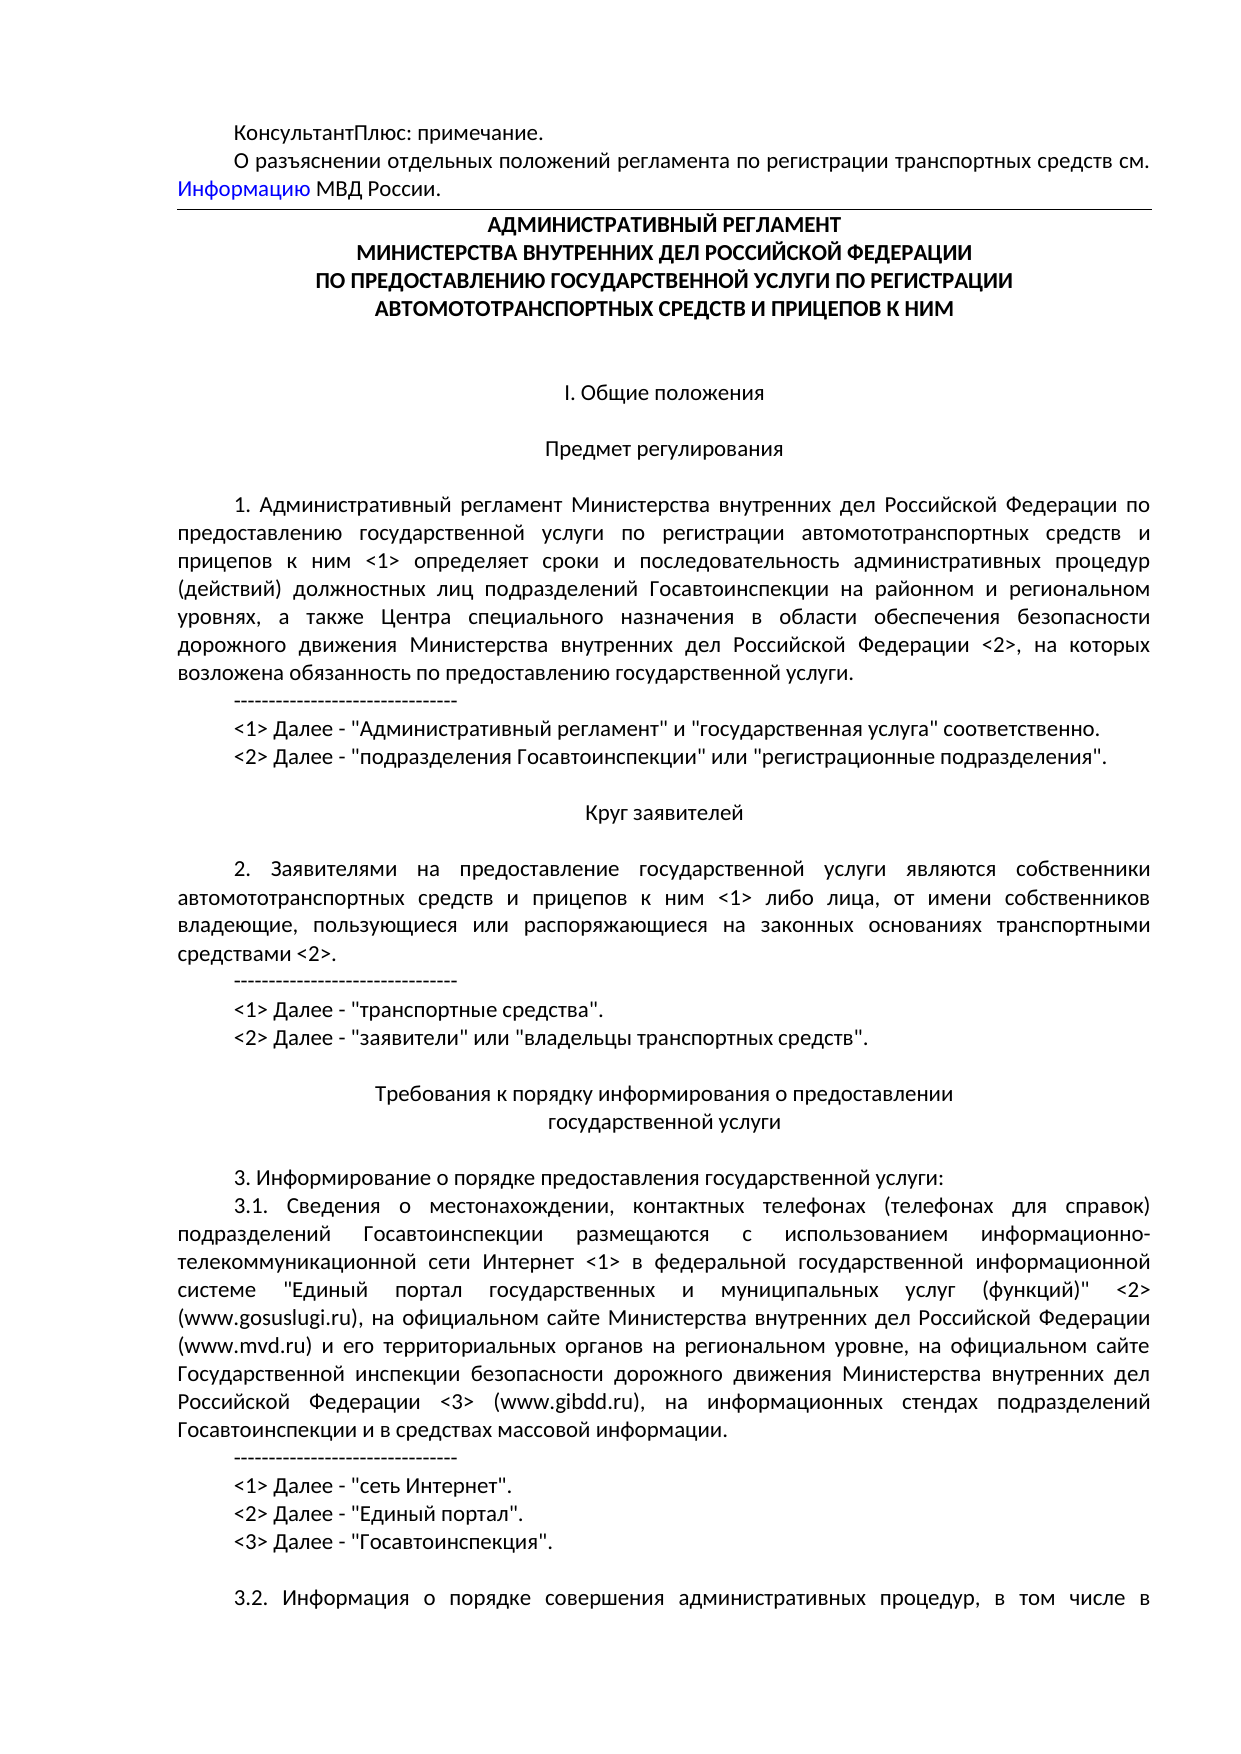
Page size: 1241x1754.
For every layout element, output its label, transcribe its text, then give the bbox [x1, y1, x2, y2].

text КонсультантПлюс: примечание. [177, 118, 1152, 146]
text -------------------------------- [177, 1443, 1152, 1471]
text 3.1. Сведения о местонахождении, контактных телефонах (телефонах для справок) подразделений Госавтоинспекции размещаются с использованием информационно-телекоммуникационной сети Интернет <1> в федеральной государственной информационной системе "Единый портал государственных и муниципальных услуг (функций)" <2> (www.gosuslugi.ru), на официальном сайте Министерства внутренних дел Российской Федерации (www.mvd.ru) и его территориальных органов на региональном уровне, на официальном сайте Государственной инспекции безопасности дорожного движения Министерства внутренних дел Российской Федерации <3> (www.gibdd.ru), на информационных стендах подразделений Госавтоинспекции и в средствах массовой информации. [177, 1191, 1152, 1443]
text О разъяснении отдельных положений регламента по регистрации транспортных средств см. Информацию МВД России. [177, 146, 1152, 202]
text ПО ПРЕДОСТАВЛЕНИЮ ГОСУДАРСТВЕННОЙ УСЛУГИ ПО РЕГИСТРАЦИИ [177, 266, 1152, 294]
text <2> Далее - "подразделения Госавтоинспекции" или "регистрационные подразделения". [177, 742, 1152, 771]
text Предмет регулирования [177, 434, 1152, 462]
text <1> Далее - "сеть Интернет". [177, 1471, 1152, 1499]
text государственной услуги [177, 1107, 1152, 1135]
text АДМИНИСТРАТИВНЫЙ РЕГЛАМЕНТ [177, 210, 1152, 238]
text Требования к порядку информирования о предоставлении [177, 1079, 1152, 1107]
text -------------------------------- [177, 967, 1152, 995]
text 1. Административный регламент Министерства внутренних дел Российской Федерации по предоставлению государственной услуги по регистрации автомототранспортных средств и прицепов к ним <1> определяет сроки и последовательность административных процедур (действий) должностных лиц подразделений Госавтоинспекции на районном и региональном уровнях, а также Центра специального назначения в области обеспечения безопасности дорожного движения Министерства внутренних дел Российской Федерации <2>, на которых возложена обязанность по предоставлению государственной услуги. [177, 490, 1152, 686]
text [177, 1583, 1152, 1611]
text АВТОМОТОТРАНСПОРТНЫХ СРЕДСТВ И ПРИЦЕПОВ К НИМ [177, 294, 1152, 322]
text <3> Далее - "Госавтоинспекция". [177, 1527, 1152, 1555]
text <1> Далее - "транспортные средства". [177, 995, 1152, 1023]
text 3. Информирование о порядке предоставления государственной услуги: [177, 1163, 1152, 1191]
text Круг заявителей [177, 798, 1152, 827]
text МИНИСТЕРСТВА ВНУТРЕННИХ ДЕЛ РОССИЙСКОЙ ФЕДЕРАЦИИ [177, 238, 1152, 266]
text I. Общие положения [177, 378, 1152, 406]
text <2> Далее - "Единый портал". [177, 1499, 1152, 1527]
text 2. Заявителями на предоставление государственной услуги являются собственники автомототранспортных средств и прицепов к ним <1> либо лица, от имени собственников владеющие, пользующиеся или распоряжающиеся на законных основаниях транспортными средствами <2>. [177, 854, 1152, 967]
text -------------------------------- [177, 686, 1152, 714]
text <1> Далее - "Административный регламент" и "государственная услуга" соответственно. [177, 714, 1152, 742]
text <2> Далее - "заявители" или "владельцы транспортных средств". [177, 1023, 1152, 1051]
